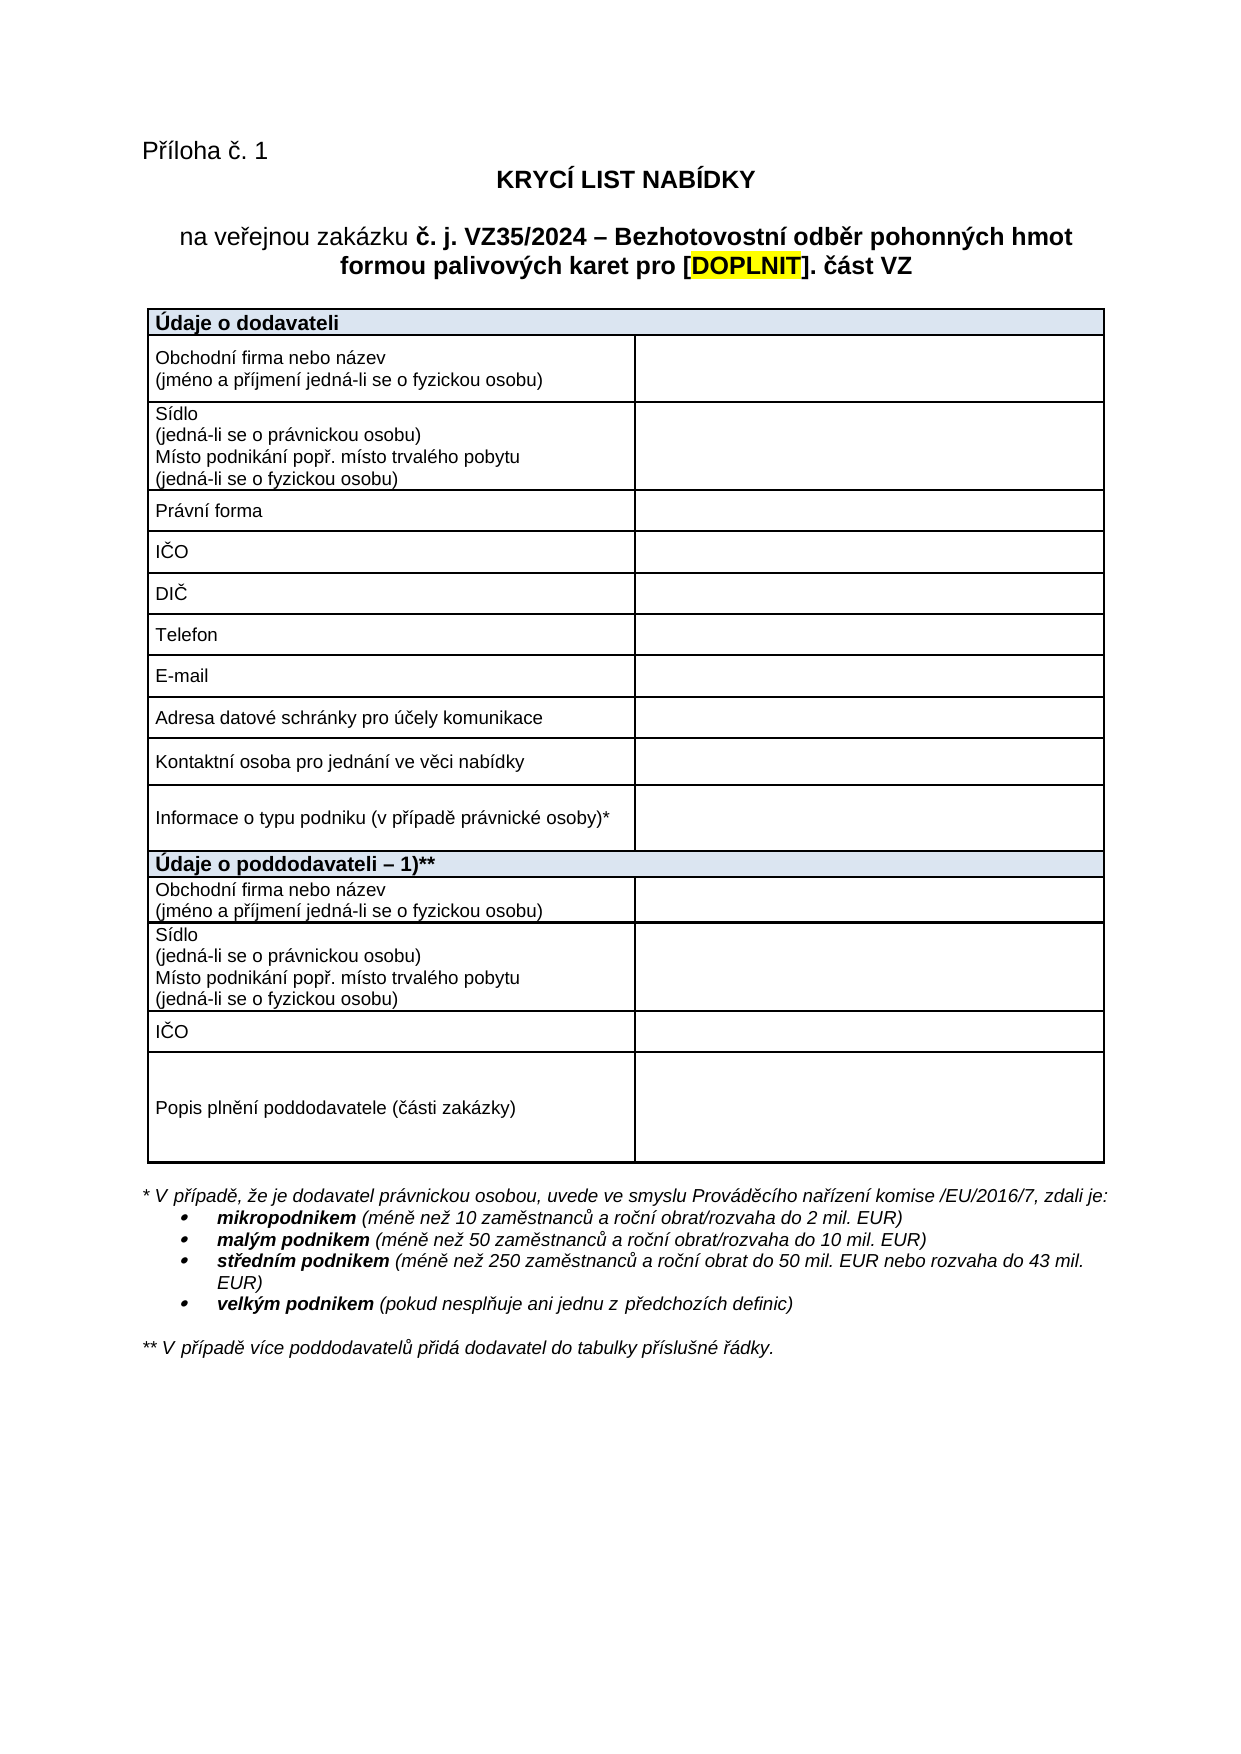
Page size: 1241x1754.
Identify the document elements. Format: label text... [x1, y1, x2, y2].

text na veřejnou zakázku č. j. VZ35/2024 – Bezhotovostní odběr pohonných hmot formou palivových karet pro [DOPLNIT]. část VZ [142, 222, 1110, 279]
table_cell [636, 878, 1103, 921]
list malým podnikem (méně než 50 zaměstnanců a roční obrat/rozvaha do 10 mil. EUR) [179, 1228, 1110, 1250]
table_cell [636, 403, 1103, 489]
text ** V případě více poddodavatelů přidá dodavatel do tabulky příslušné řádky. [142, 1336, 1110, 1358]
table_cell Telefon [149, 615, 634, 654]
list mikropodnikem (méně než 10 zaměstnanců a roční obrat/rozvaha do 2 mil. EUR) [179, 1207, 1110, 1228]
table_cell Adresa datové schránky pro účely komunikace [149, 698, 634, 737]
table_cell [636, 336, 1103, 401]
table_cell [636, 924, 1103, 1010]
table_cell [636, 1012, 1103, 1051]
table_cell [636, 698, 1103, 737]
table_cell Sídlo (jedná-li se o právnickou osobu) Místo podnikání popř. místo trvalého pobytu (jedná-li se o fyzickou osobu) [149, 403, 634, 489]
table_cell [636, 656, 1103, 696]
table_cell Údaje o poddodavateli – 1)** [149, 852, 1103, 876]
table_cell [636, 574, 1103, 613]
table_cell IČO [149, 1012, 634, 1051]
list středním podnikem (méně než 250 zaměstnanců a roční obrat do 50 mil. EUR nebo rozvaha do 43 mil. EUR) [179, 1250, 1110, 1293]
table_cell Obchodní firma nebo název (jméno a příjmení jedná-li se o fyzickou osobu) [149, 878, 634, 921]
table_cell E-mail [149, 656, 634, 696]
table_cell [636, 491, 1103, 530]
text KRYCÍ LIST NABÍDKY [142, 164, 1110, 193]
list velkým podnikem (pokud nesplňuje ani jednu z předchozích definic) [179, 1293, 1110, 1315]
table_cell Právní forma [149, 491, 634, 530]
table_cell IČO [149, 532, 634, 572]
table_cell [636, 786, 1103, 850]
table_cell Kontaktní osoba pro jednání ve věci nabídky [149, 739, 634, 783]
text Příloha č. 1 [142, 136, 1110, 164]
table_cell [636, 739, 1103, 783]
table_cell [636, 615, 1103, 654]
text * V případě, že je dodavatel právnickou osobou, uvede ve smyslu Prováděcího nařízení komise /EU/2016/7, zdali je: [142, 1185, 1110, 1207]
table_cell Sídlo (jedná-li se o právnickou osobu) Místo podnikání popř. místo trvalého pobytu (jedná-li se o fyzickou osobu) [149, 924, 634, 1010]
table_cell Informace o typu podniku (v případě právnické osoby)* [149, 786, 634, 850]
table_cell Obchodní firma nebo název (jméno a příjmení jedná-li se o fyzickou osobu) [149, 336, 634, 401]
table_cell [636, 532, 1103, 572]
table_cell [636, 1053, 1103, 1161]
table_cell DIČ [149, 574, 634, 613]
table_header Údaje o dodavateli [149, 310, 1103, 334]
table_cell Popis plnění poddodavatele (části zakázky) [149, 1053, 634, 1161]
